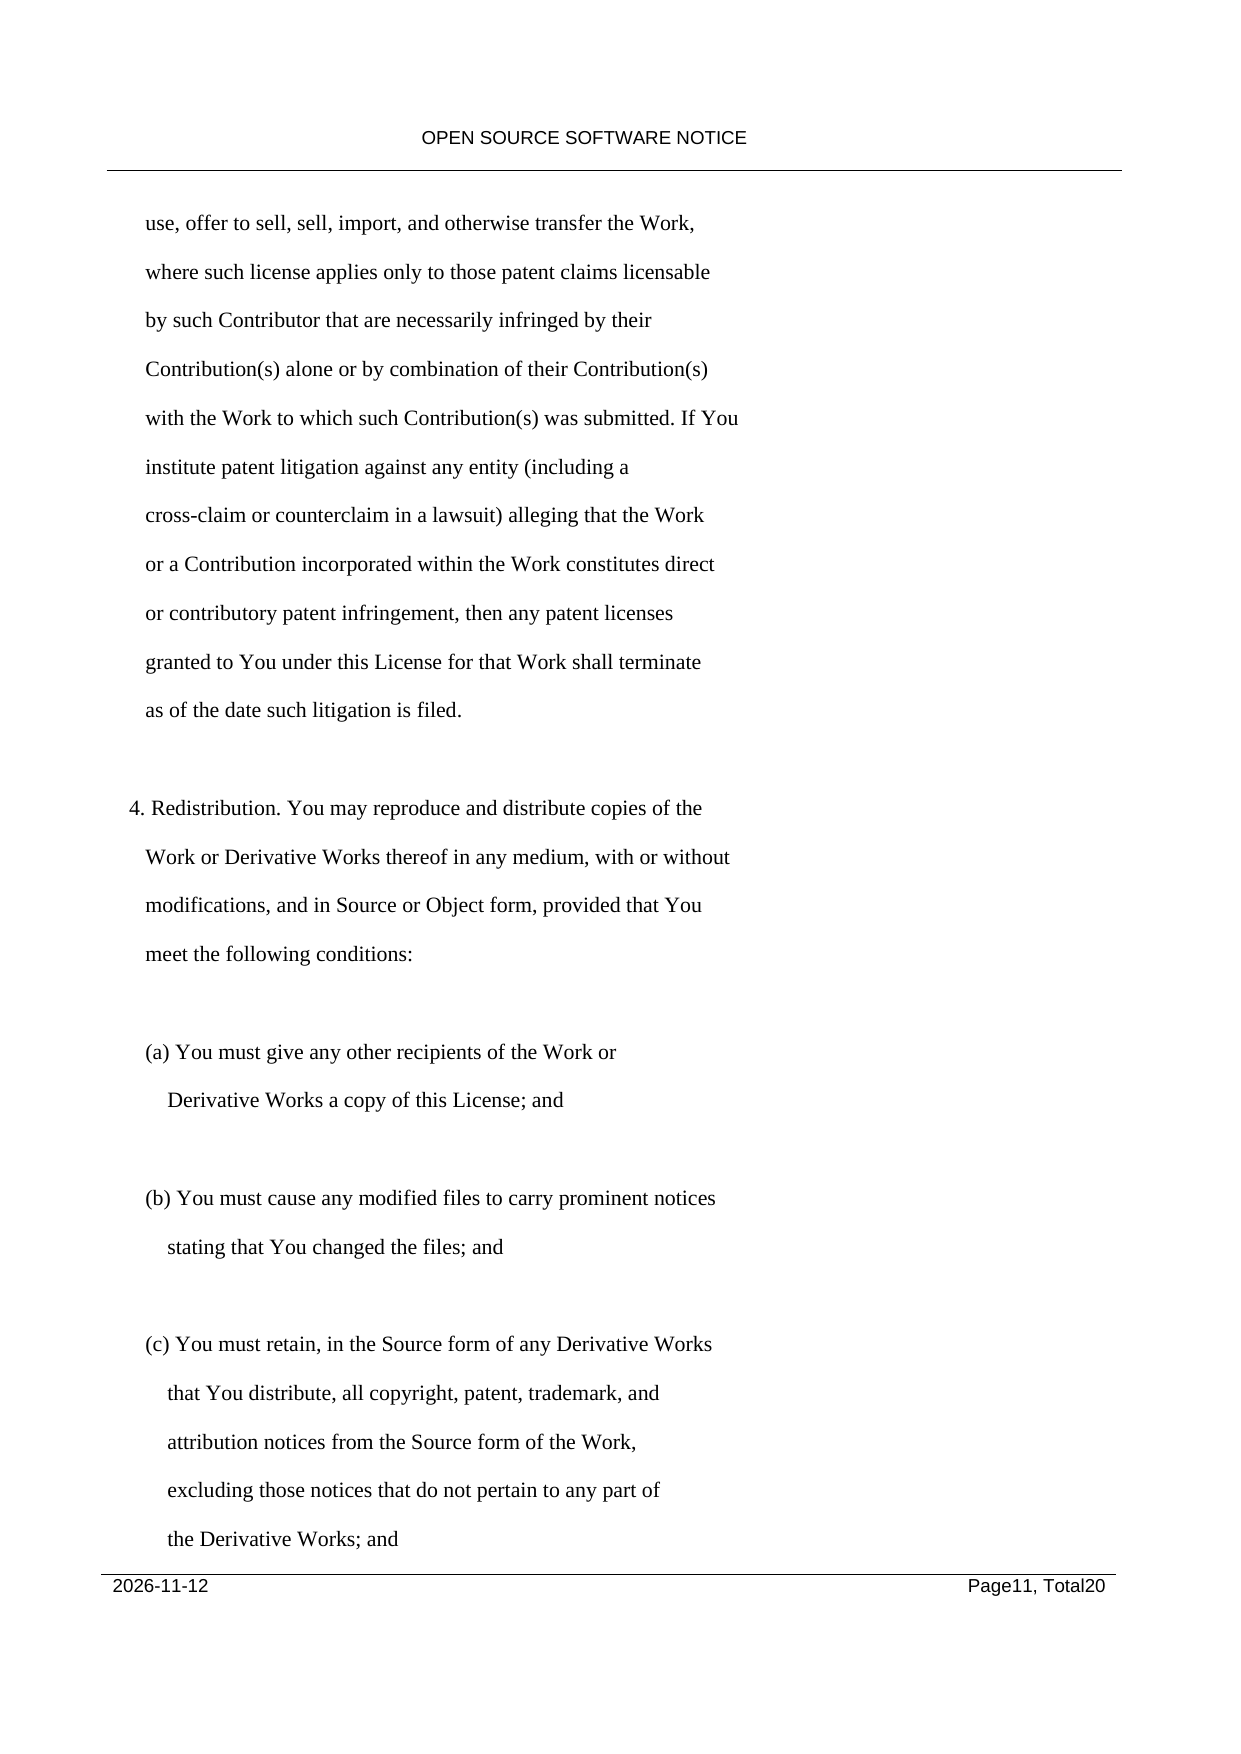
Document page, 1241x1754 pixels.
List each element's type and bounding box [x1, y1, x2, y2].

text [112, 206, 1128, 1555]
